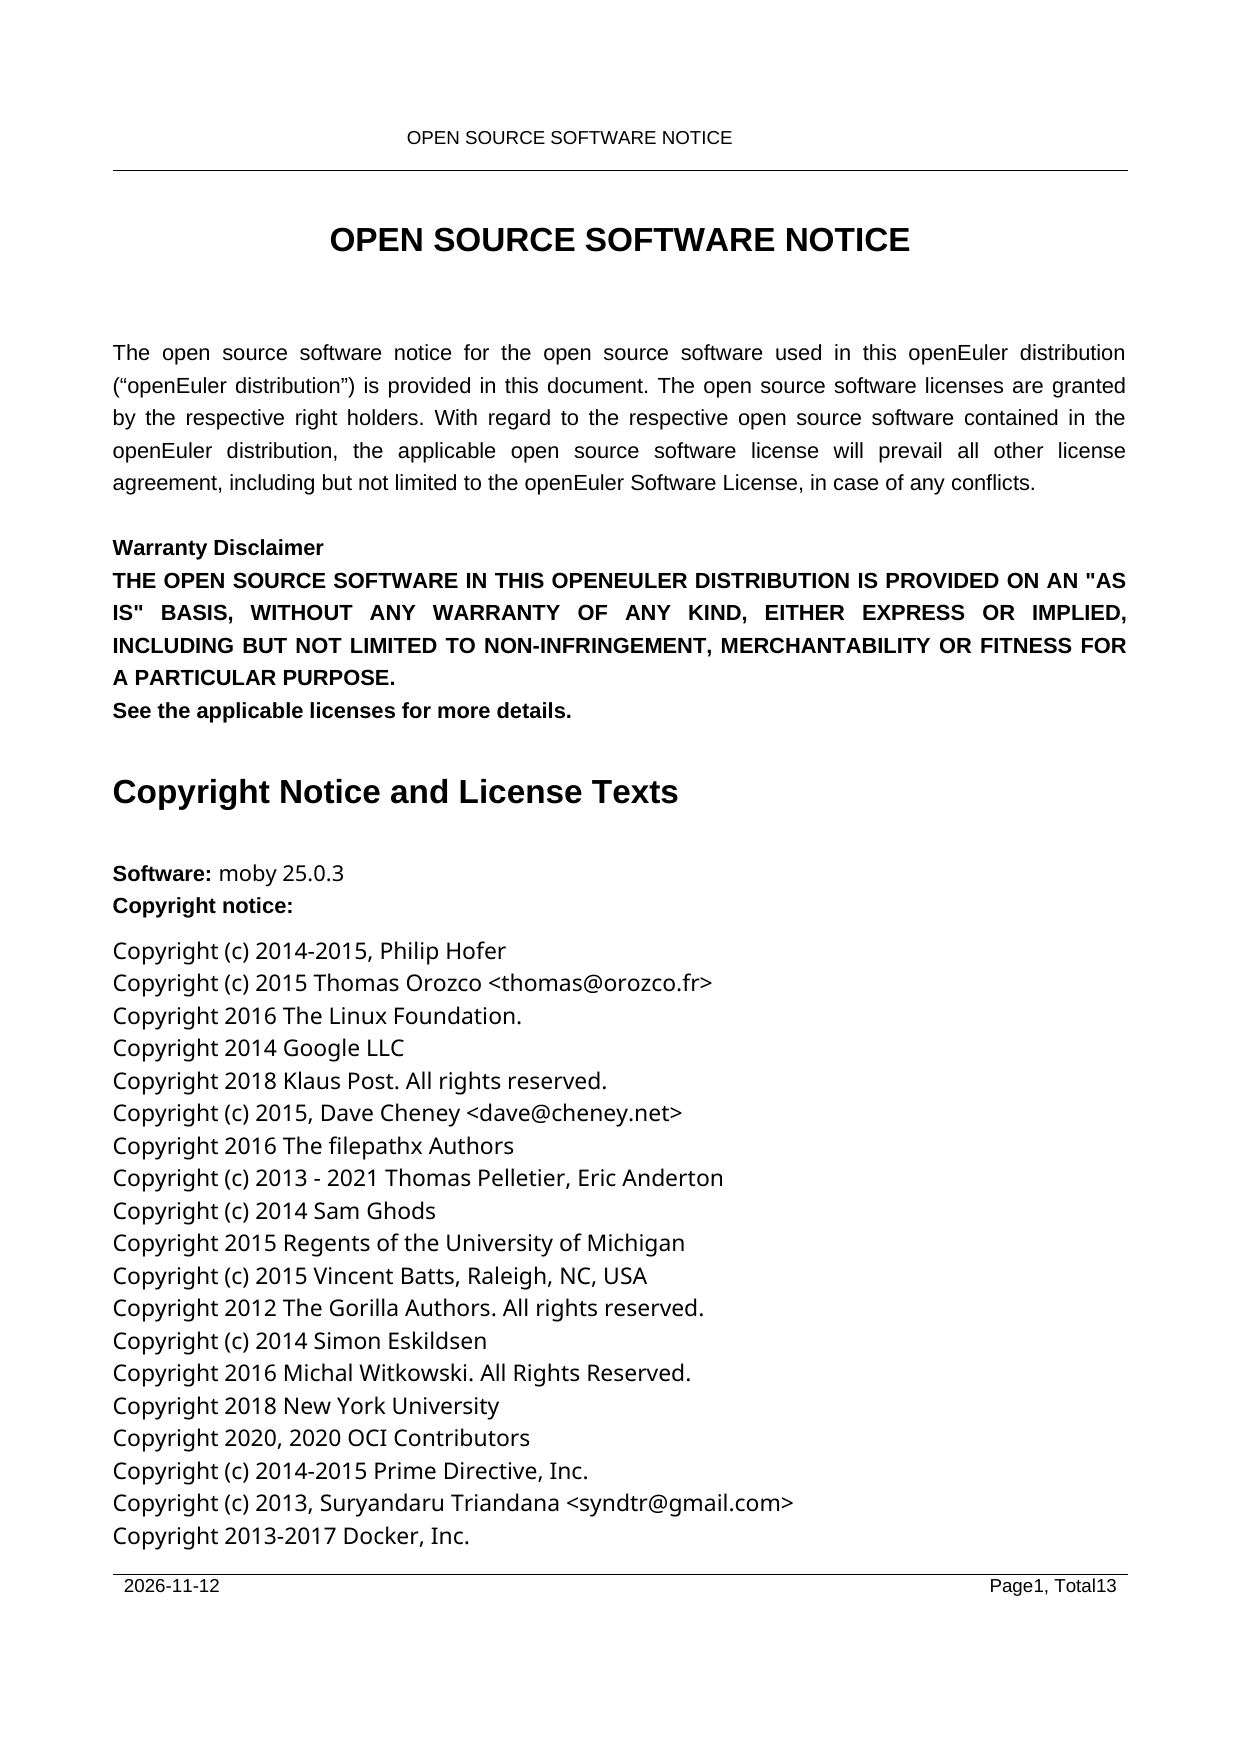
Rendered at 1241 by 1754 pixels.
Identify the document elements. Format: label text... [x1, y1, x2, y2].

text Copyright Notice and License Texts [112, 759, 1128, 824]
text The open source software notice for the open source software used in this openEuler distribution (“openEuler distribution”) is provided in this document. The open source software licenses are granted by the respective right holders. With regard to the respective open source software contained in the openEuler distribution, the applicable open source software license will prevail all other license agreement, including but not limited to the openEuler Software License, in case of any conflicts. [112, 336, 1128, 499]
text Copyright notice: [112, 889, 1128, 921]
text THE OPEN SOURCE SOFTWARE IN THIS OPENEULER DISTRIBUTION IS PROVIDED ON AN "AS IS" BASIS, WITHOUT ANY WARRANTY OF ANY KIND, EITHER EXPRESS OR IMPLIED, INCLUDING BUT NOT LIMITED TO NON-INFRINGEMENT, MERCHANTABILITY OR FITNESS FOR A PARTICULAR PURPOSE. See the applicable licenses for more details. [112, 564, 1128, 726]
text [112, 934, 1128, 1551]
text OPEN SOURCE SOFTWARE NOTICE [112, 206, 1128, 271]
title Software: moby 25.0.3 [112, 856, 1128, 889]
text Warranty Disclaimer [112, 531, 1128, 564]
